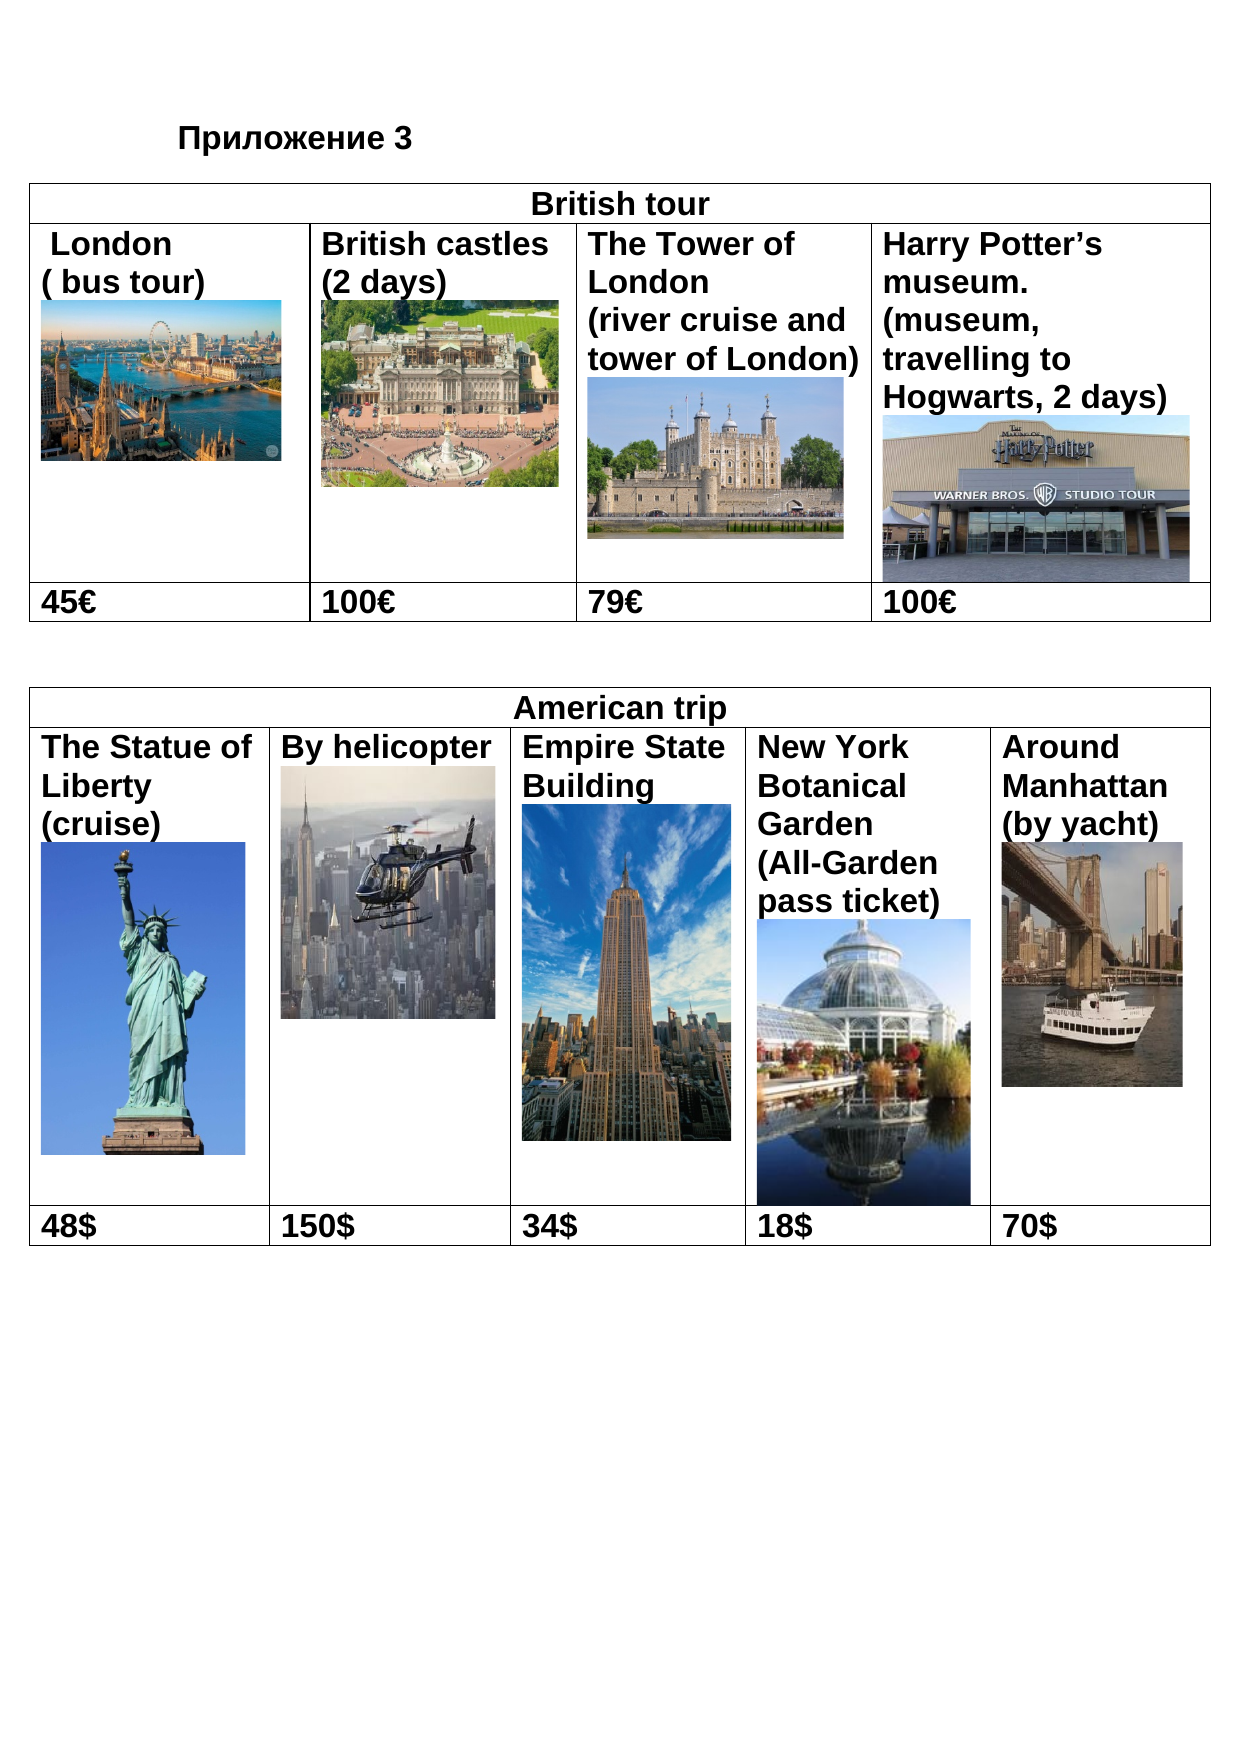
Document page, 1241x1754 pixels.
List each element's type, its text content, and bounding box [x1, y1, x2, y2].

table_cell 70$ [991, 1206, 1210, 1245]
table_cell 100€ [872, 583, 1210, 621]
table_cell British castles (2 days) [311, 224, 576, 582]
table_cell 45€ [30, 583, 309, 621]
picture [321, 300, 559, 487]
table_cell By helicopter [270, 728, 510, 1205]
table_cell Empire State Building [511, 728, 745, 1205]
text Приложение 3 [177, 118, 1152, 157]
picture [521, 804, 732, 1141]
table_cell The Tower of London (river cruise and tower of London) [577, 224, 871, 582]
picture [280, 766, 496, 1019]
table_cell 150$ [270, 1206, 510, 1245]
table_cell 34$ [511, 1206, 745, 1245]
picture [587, 377, 844, 539]
table_header British tour [30, 184, 1210, 223]
table_header American trip [30, 688, 1210, 727]
table_cell 79€ [577, 583, 871, 621]
picture [1001, 842, 1183, 1087]
table_cell The Statue of Liberty (cruise) [30, 728, 269, 1205]
table_cell Around Manhattan (by yacht) [991, 728, 1210, 1205]
table_cell London ( bus tour) [30, 224, 309, 582]
table_cell 48$ [30, 1206, 269, 1245]
table_cell 18$ [746, 1206, 990, 1245]
table_cell 100€ [311, 583, 576, 621]
picture [40, 300, 282, 461]
picture [40, 842, 246, 1155]
picture [756, 919, 971, 1206]
table_cell New York Botanical Garden (All-Garden pass ticket) [746, 728, 990, 1205]
picture [882, 415, 1190, 582]
table_cell Harry Potter’s museum. (museum, travelling to Hogwarts, 2 days) [872, 224, 1210, 582]
